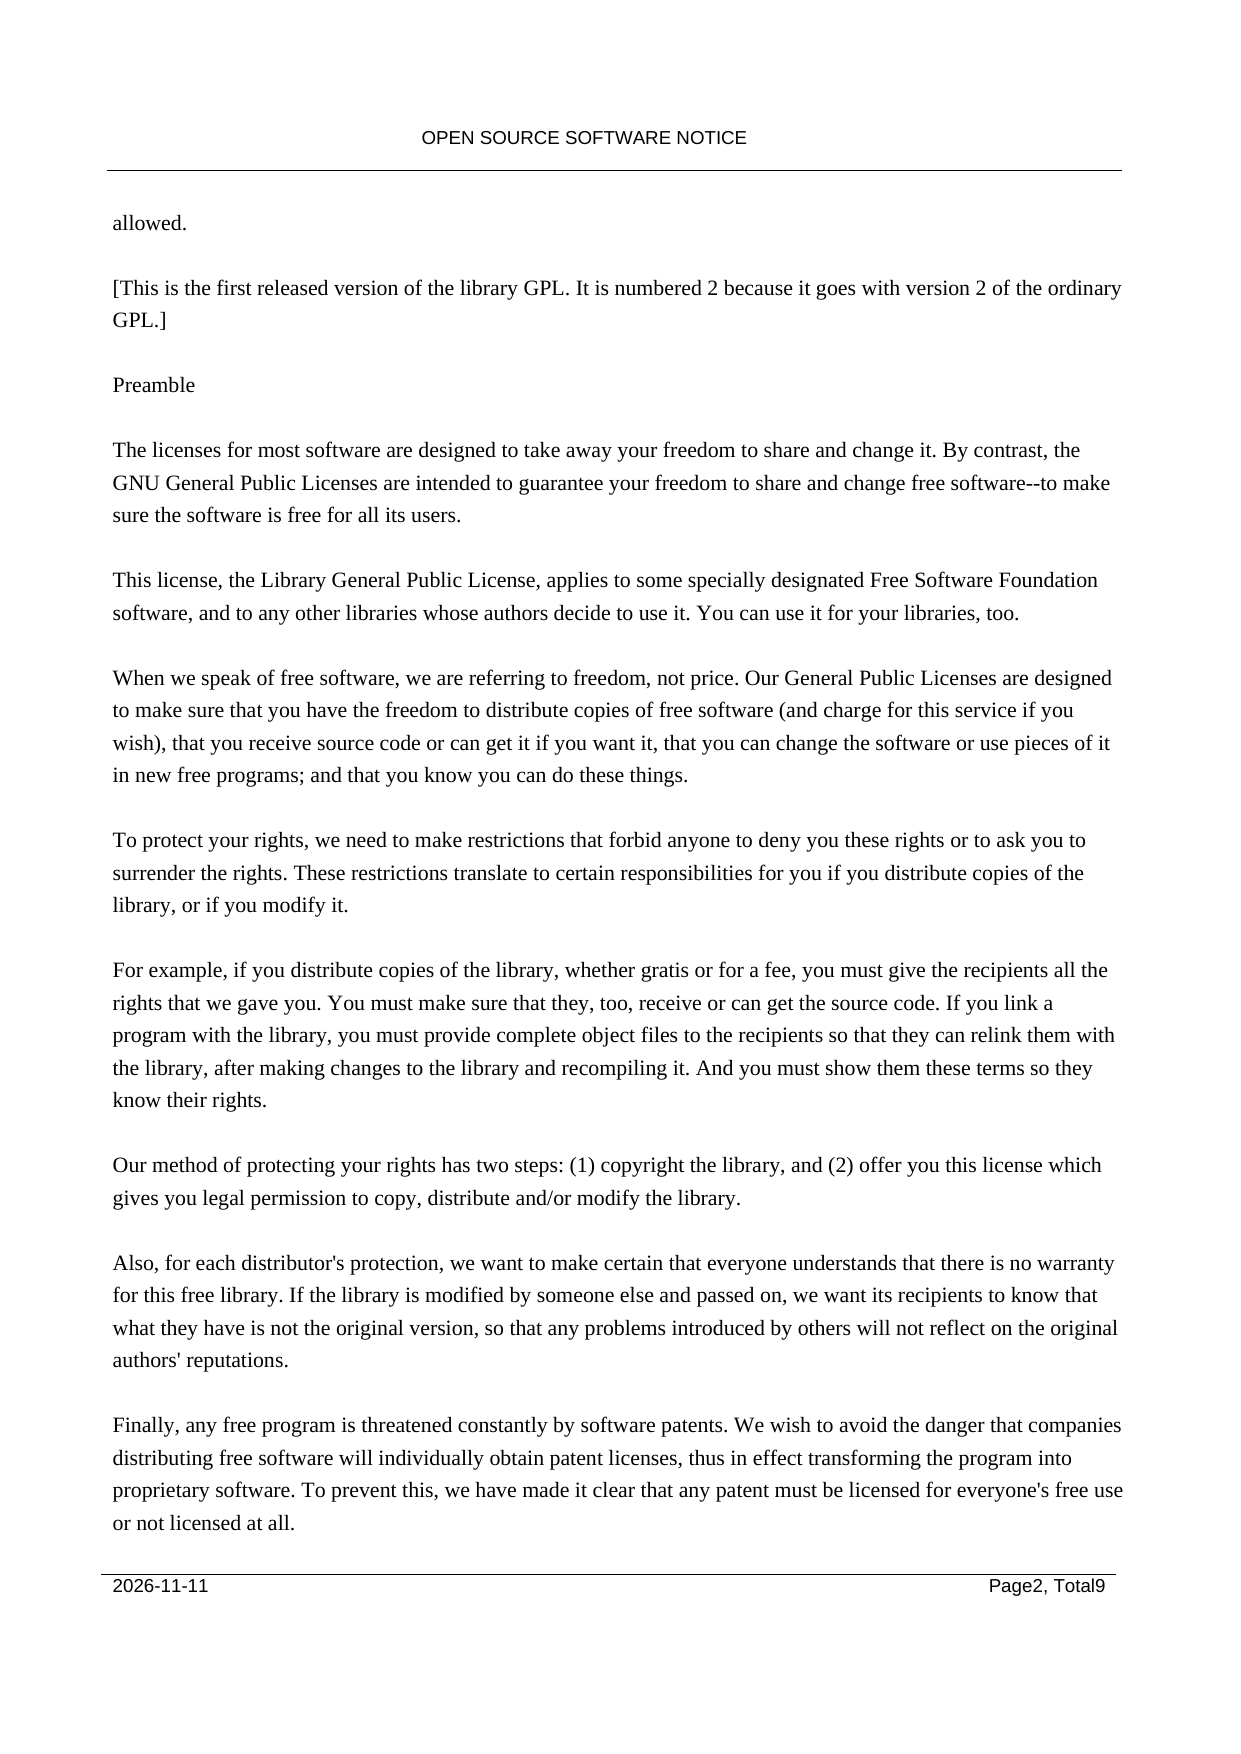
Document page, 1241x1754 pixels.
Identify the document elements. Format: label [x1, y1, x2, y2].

text [112, 206, 1128, 1539]
